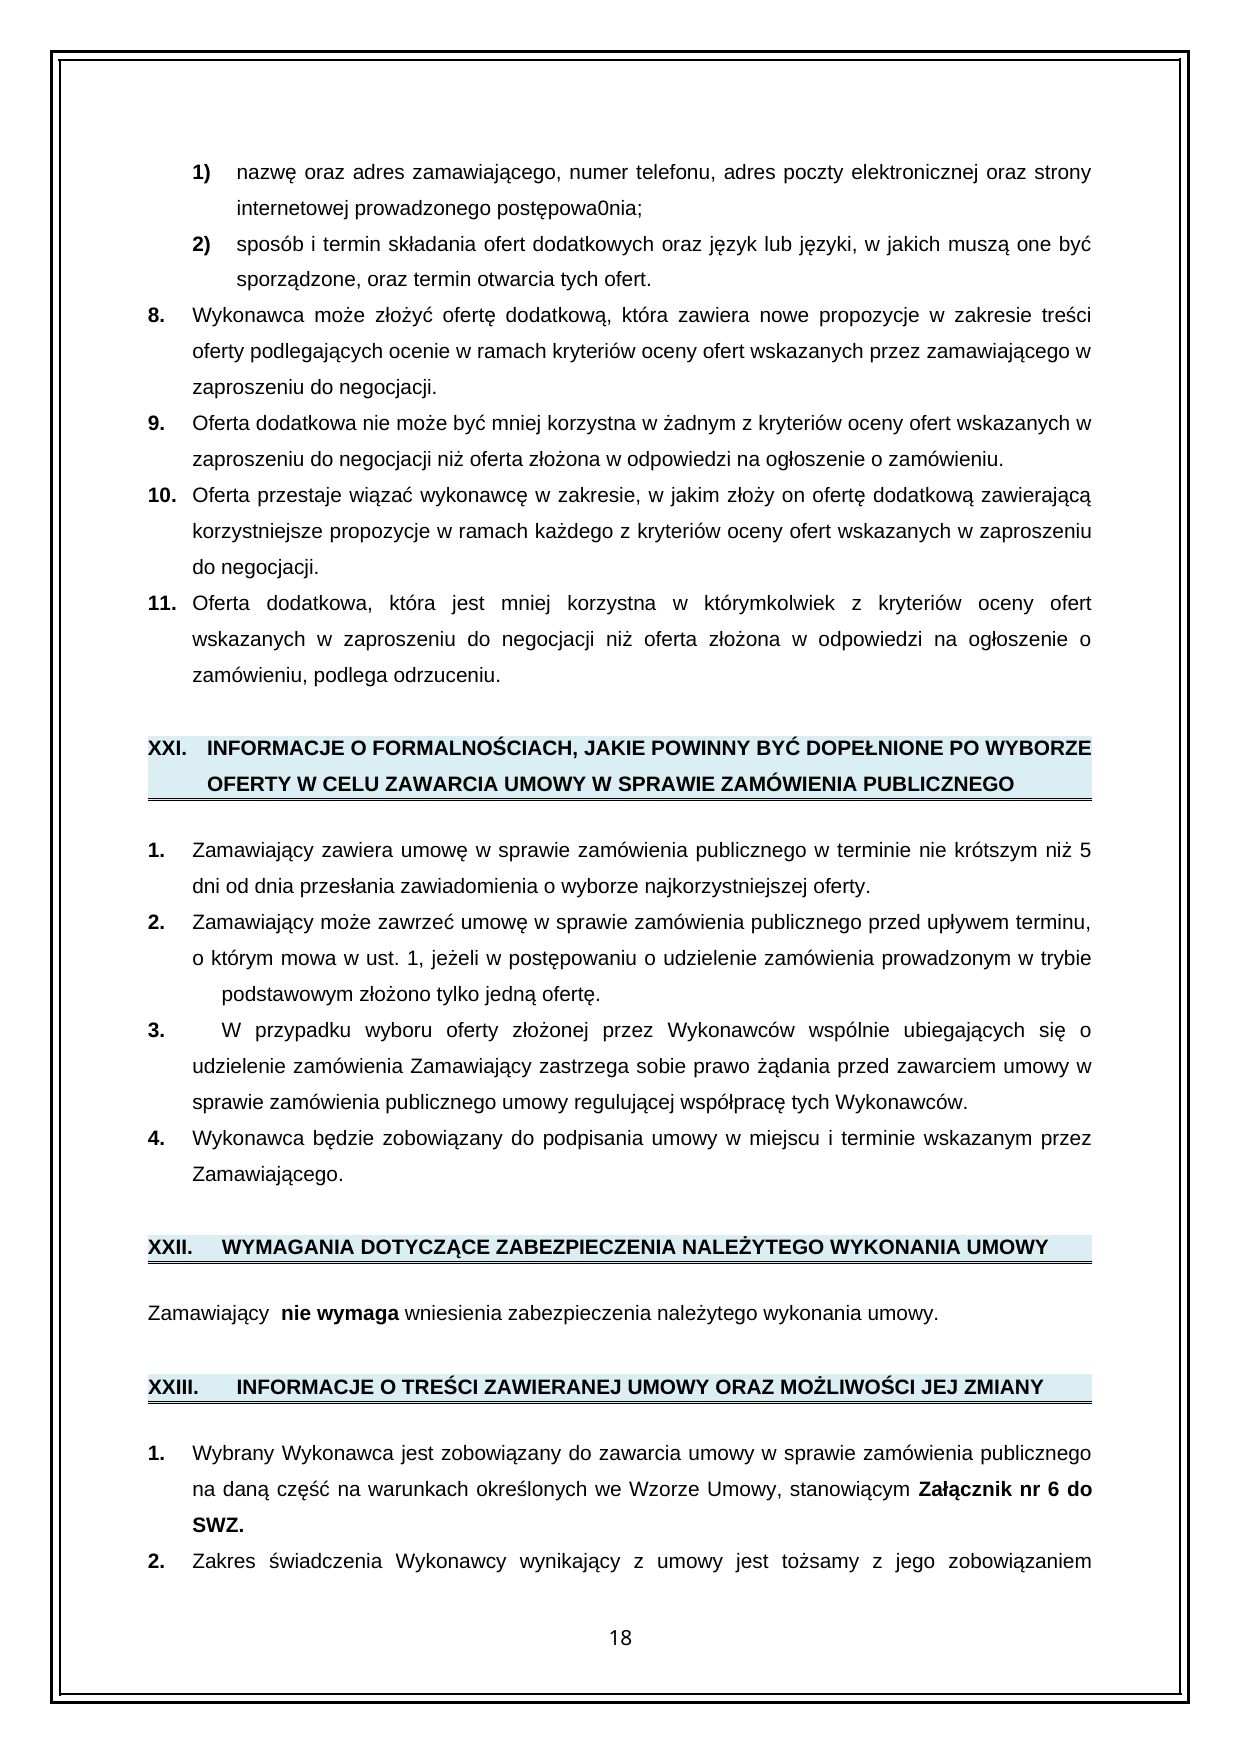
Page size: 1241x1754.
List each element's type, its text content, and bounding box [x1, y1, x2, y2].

text 2. Zamawiający może zawrzeć umowę w sprawie zamówienia publicznego przed upływem terminu, o którym mowa w ust. 1, jeżeli w postępowaniu o udzielenie zamówienia prowadzonym w trybie podstawowym złożono tylko jedną ofertę. [148, 910, 1092, 1006]
text 8. Wykonawca może złożyć ofertę dodatkową, która zawiera nowe propozycje w zakresie treści oferty podlegających ocenie w ramach kryteriów oceny ofert wskazanych przez zamawiającego w zaproszeniu do negocjacji. [148, 303, 1092, 399]
text 10. Oferta przestaje wiązać wykonawcę w zakresie, w jakim złoży on ofertę dodatkową zawierającą korzystniejsze propozycje w ramach każdego z kryteriów oceny ofert wskazanych w zaproszeniu do negocjacji. [148, 483, 1092, 579]
text 3. W przypadku wyboru oferty złożonej przez Wykonawców wspólnie ubiegających się o udzielenie zamówienia Zamawiający zastrzega sobie prawo żądania przed zawarciem umowy w sprawie zamówienia publicznego umowy regulującej współpracę tych Wykonawców. [148, 1018, 1092, 1114]
text XXII. WYMAGANIA DOTYCZĄCE ZABEZPIECZENIA NALEŻYTEGO WYKONANIA UMOWY [148, 1235, 1092, 1261]
text 1. Zamawiający zawiera umowę w sprawie zamówienia publicznego w terminie nie krótszym niż 5 dni od dnia przesłania zawiadomienia o wyborze najkorzystniejszej oferty. [148, 838, 1092, 898]
text 2) sposób i termin składania ofert dodatkowych oraz język lub języki, w jakich muszą one być sporządzone, oraz termin otwarcia tych ofert. [192, 231, 1092, 291]
list XXIII. INFORMACJE O TREŚCI ZAWIERANEJ UMOWY ORAZ MOŻLIWOŚCI JEJ ZMIANY [148, 1374, 1092, 1401]
text 1) nazwę oraz adres zamawiającego, numer telefonu, adres poczty elektronicznej oraz strony internetowej prowadzonego postępowa0nia; [192, 159, 1092, 219]
text 9. Oferta dodatkowa nie może być mniej korzystna w żadnym z kryteriów oceny ofert wskazanych w zaproszeniu do negocjacji niż oferta złożona w odpowiedzi na ogłoszenie o zamówieniu. [148, 411, 1092, 471]
text 1. Wybrany Wykonawca jest zobowiązany do zawarcia umowy w sprawie zamówienia publicznego na daną część na warunkach określonych we Wzorze Umowy, stanowiącym Załącznik nr 6 do SWZ. [148, 1441, 1092, 1537]
text 4. Wykonawca będzie zobowiązany do podpisania umowy w miejscu i terminie wskazanym przez Zamawiającego. [148, 1126, 1092, 1186]
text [148, 1548, 1092, 1572]
text XXI. INFORMACJE O FORMALNOŚCIACH, JAKIE POWINNY BYĆ DOPEŁNIONE PO WYBORZE OFERTY W CELU ZAWARCIA UMOWY W SPRAWIE ZAMÓWIENIA PUBLICZNEGO [148, 736, 1092, 798]
text 11. Oferta dodatkowa, która jest mniej korzystna w którymkolwiek z kryteriów oceny ofert wskazanych w zaproszeniu do negocjacji niż oferta złożona w odpowiedzi na ogłoszenie o zamówieniu, podlega odrzuceniu. [148, 591, 1092, 687]
list Zamawiający nie wymaga wniesienia zabezpieczenia należytego wykonania umowy. [148, 1301, 1092, 1325]
